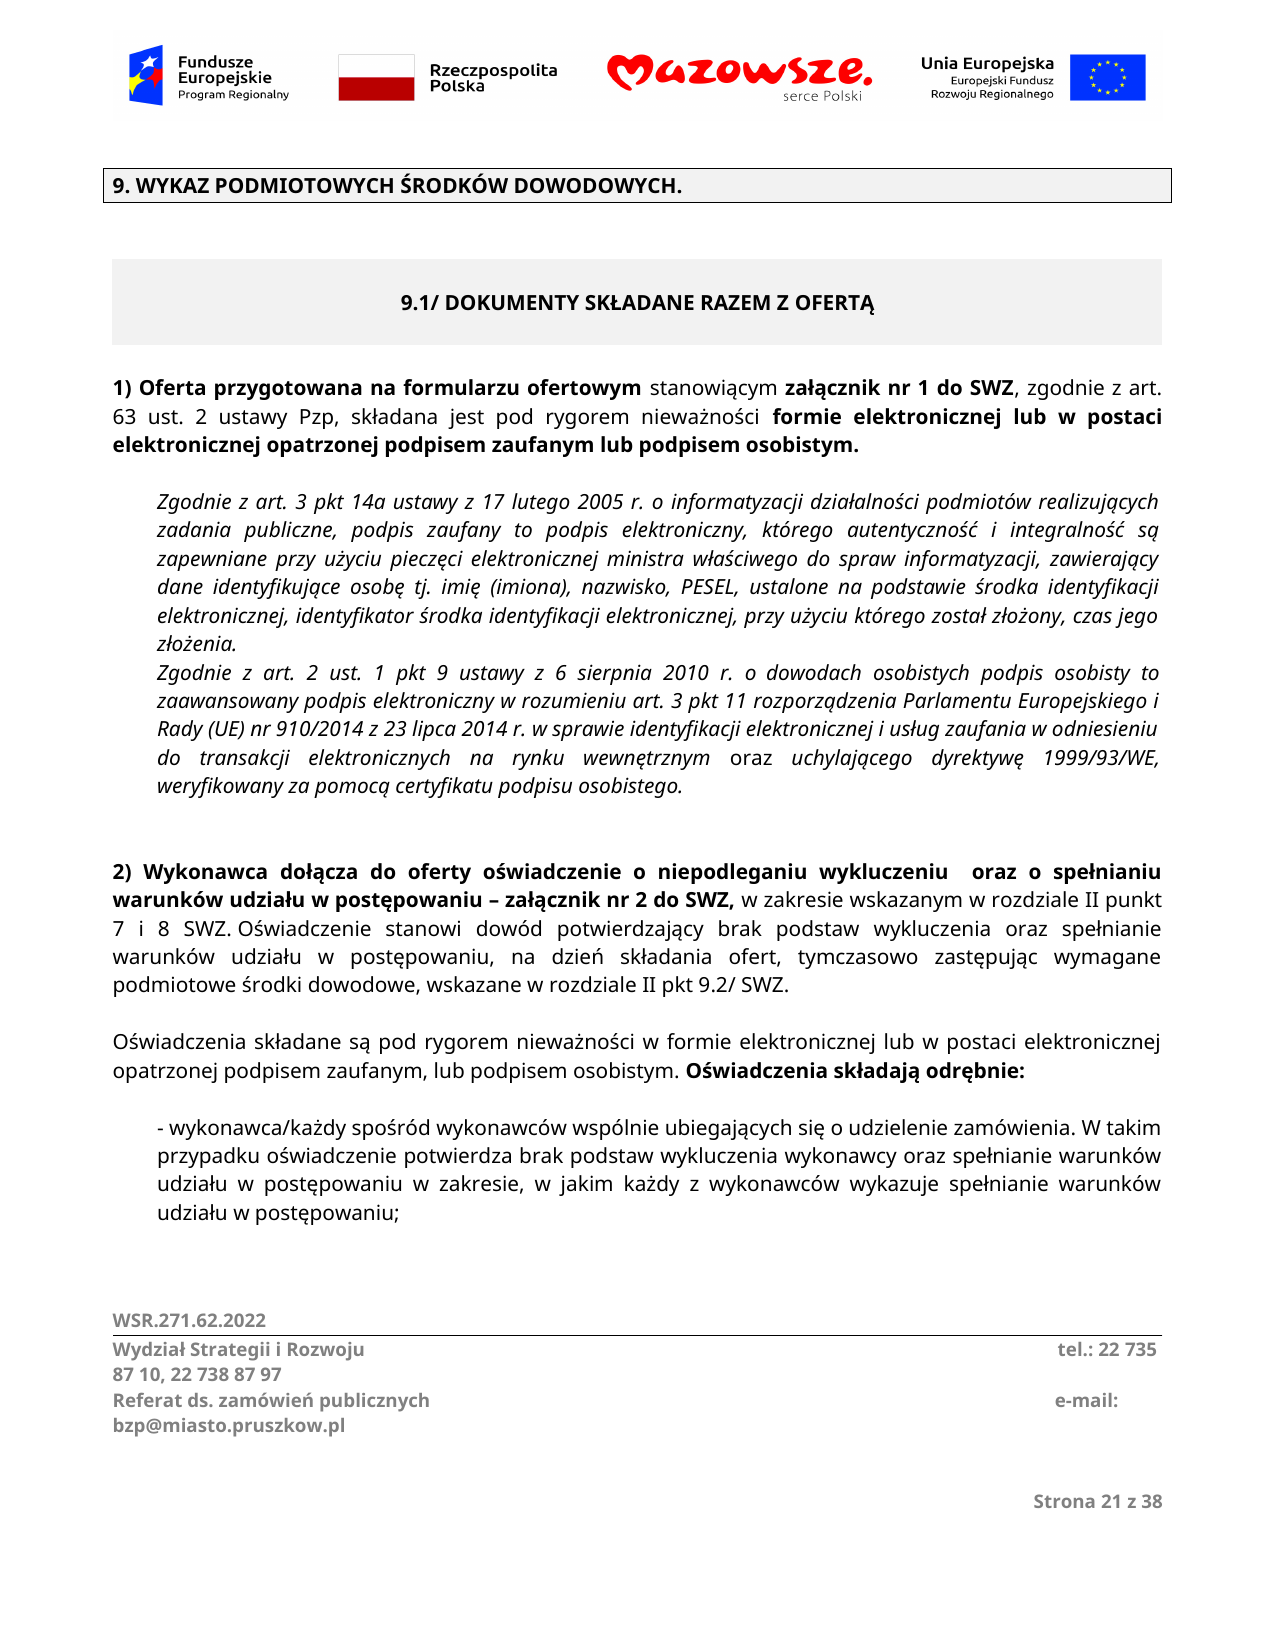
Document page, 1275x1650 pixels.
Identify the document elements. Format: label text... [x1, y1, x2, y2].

text 9.1/ DOKUMENTY SKŁADANE RAZEM Z OFERTĄ [112, 288, 1162, 316]
text Zgodnie z art. 3 pkt 14a ustawy z 17 lutego 2005 r. o informatyzacji działalności podmiotów realizujących zadania publiczne, podpis zaufany to podpis elektroniczny, którego autentyczność i integralność są zapewniane przy użyciu pieczęci elektronicznej ministra właściwego do spraw informatyzacji, zawierający dane identyfikujące osobę tj. imię (imiona), nazwisko, PESEL, ustalone na podstawie środka identyfikacji elektronicznej, identyfikator środka identyfikacji elektronicznej, przy użyciu którego został złożony, czas jego złożenia. [157, 487, 1162, 658]
text Oświadczenia składane są pod rygorem nieważności w formie elektronicznej lub w postaci elektronicznej opatrzonej podpisem zaufanym, lub podpisem osobistym. Oświadczenia składają odrębnie: [112, 1027, 1162, 1084]
text Zgodnie z art. 2 ust. 1 pkt 9 ustawy z 6 sierpnia 2010 r. o dowodach osobistych podpis osobisty to zaawansowany podpis elektroniczny w rozumieniu art. 3 pkt 11 rozporządzenia Parlamentu Europejskiego i Rady (UE) nr 910/2014 z 23 lipca 2014 r. w sprawie identyfikacji elektronicznej i usług zaufania w odniesieniu do transakcji elektronicznych na rynku wewnętrznym oraz uchylającego dyrektywę 1999/93/WE, weryfikowany za pomocą certyfikatu podpisu osobistego. [157, 658, 1162, 800]
text 2) Wykonawca dołącza do oferty oświadczenie o niepodleganiu wykluczeniu oraz o spełnianiu warunków udziału w postępowaniu – załącznik nr 2 do SWZ, w zakresie wskazanym w rozdziale II punkt 7 i 8 SWZ. Oświadczenie stanowi dowód potwierdzający brak podstaw wykluczenia oraz spełnianie warunków udziału w postępowaniu, na dzień składania ofert, tymczasowo zastępując wymagane podmiotowe środki dowodowe, wskazane w rozdziale II pkt 9.2/ SWZ. [112, 857, 1162, 999]
text 9. WYKAZ PODMIOTOWYCH ŚRODKÓW DOWODOWYCH. [104, 169, 1171, 202]
picture [112, 30, 1163, 121]
text - wykonawca/każdy spośród wykonawców wspólnie ubiegających się o udzielenie zamówienia. W takim przypadku oświadczenie potwierdza brak podstaw wykluczenia wykonawcy oraz spełnianie warunków udziału w postępowaniu w zakresie, w jakim każdy z wykonawców wykazuje spełnianie warunków udziału w postępowaniu; [157, 1113, 1162, 1226]
text 1) Oferta przygotowana na formularzu ofertowym stanowiącym załącznik nr 1 do SWZ, zgodnie z art. 63 ust. 2 ustawy Pzp, składana jest pod rygorem nieważności formie elektronicznej lub w postaci elektronicznej opatrzonej podpisem zaufanym lub podpisem osobistym. [112, 373, 1162, 459]
